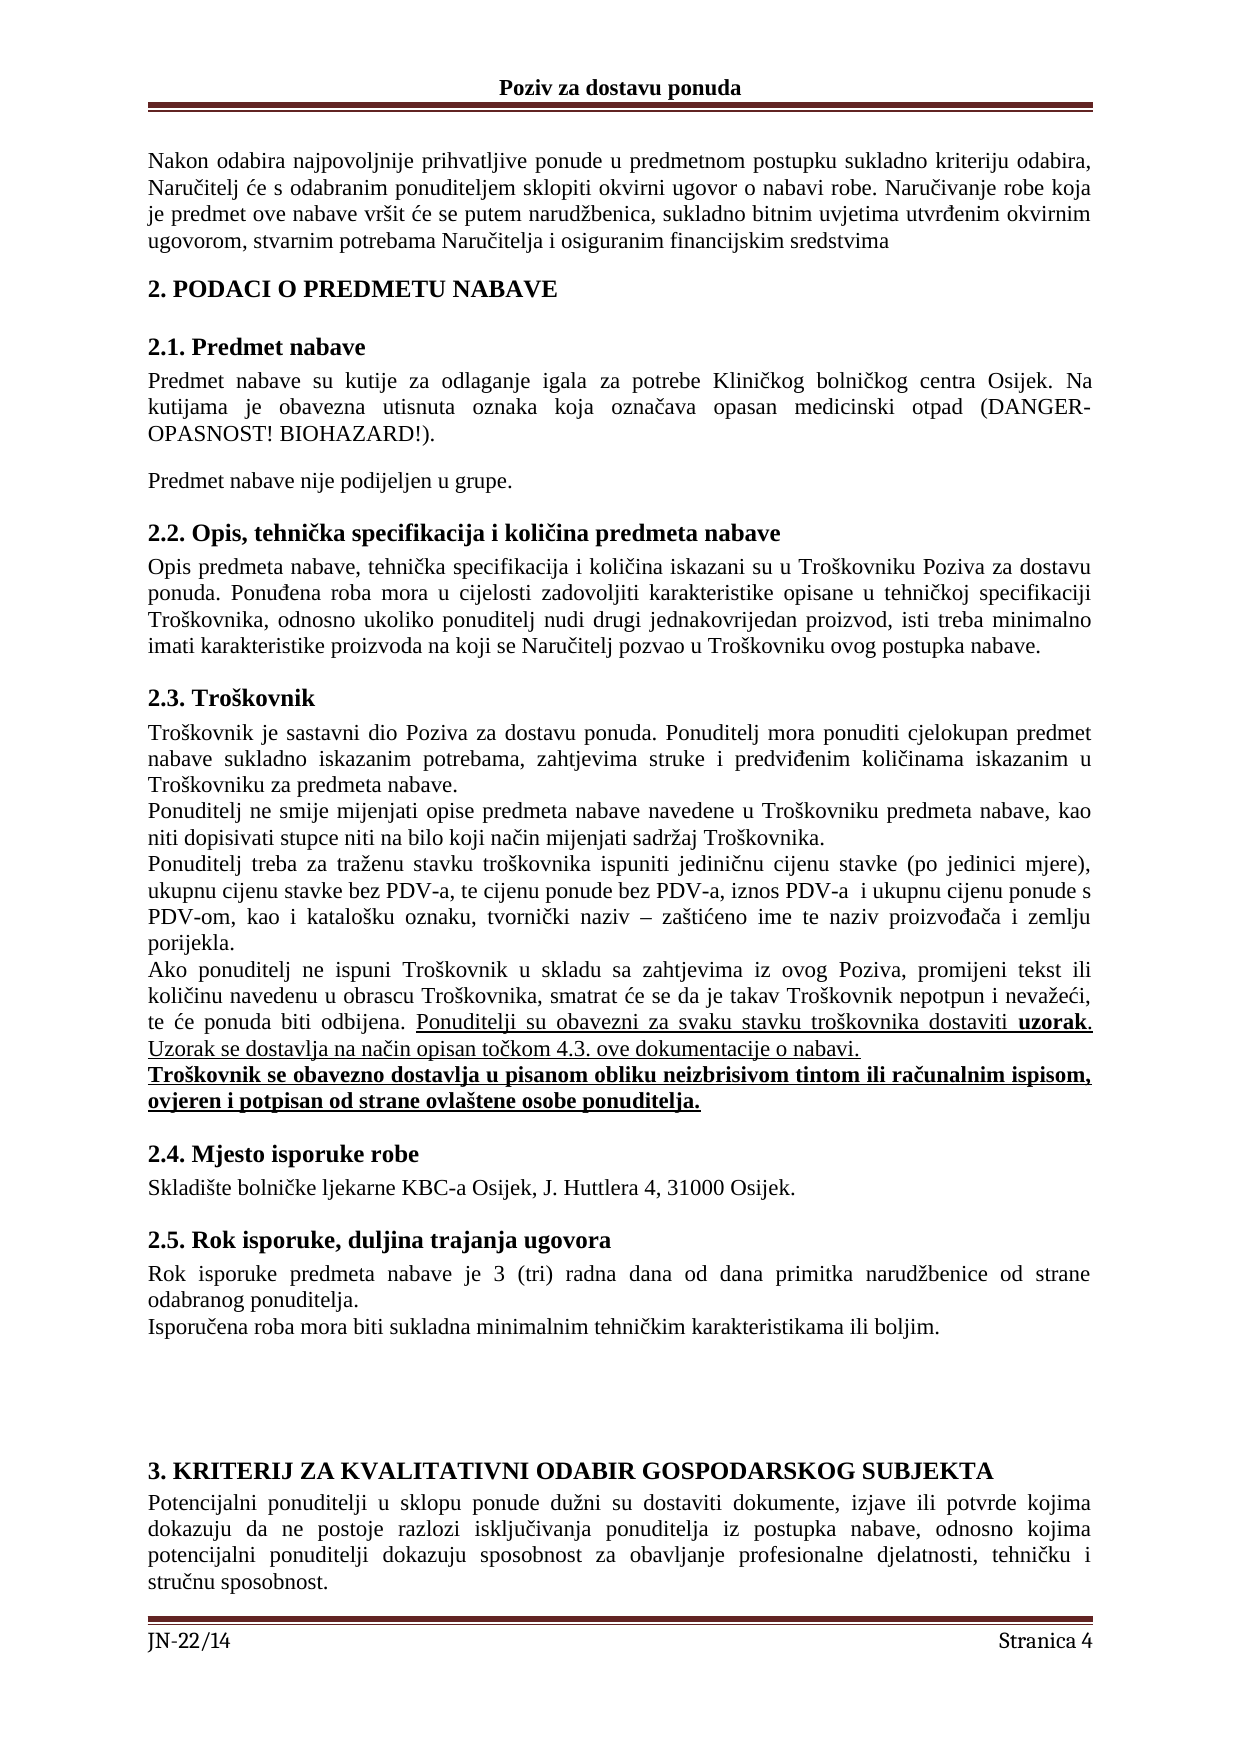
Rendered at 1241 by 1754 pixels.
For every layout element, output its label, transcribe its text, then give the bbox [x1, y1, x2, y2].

text Troškovnik se obavezno dostavlja u pisanom obliku neizbrisivom tintom ili računalnim ispisom, ovjeren i potpisan od strane ovlaštene osobe ponuditelja. [148, 1061, 1093, 1114]
text Ako ponuditelj ne ispuni Troškovnik u skladu sa zahtjevima iz ovog Poziva, promijeni tekst ili količinu navedenu u obrascu Troškovnika, smatrat će se da je takav Troškovnik nepotpun i nevažeći, te će ponuda biti odbijena. Ponuditelji su obavezni za svaku stavku troškovnika dostaviti uzorak. Uzorak se dostavlja na način opisan točkom 4.3. ove dokumentacije o nabavi. [148, 956, 1093, 1061]
text Troškovnik je sastavni dio Poziva za dostavu ponuda. Ponuditelj mora ponuditi cjelokupan predmet nabave sukladno iskazanim potrebama, zahtjevima struke i predviđenim količinama iskazanim u Troškovniku za predmeta nabave. [148, 718, 1093, 798]
text 2.5. Rok isporuke, duljina trajanja ugovora [148, 1225, 1093, 1254]
text Rok isporuke predmeta nabave je 3 (tri) radna dana od dana primitka narudžbenice od strane odabranog ponuditelja. [148, 1260, 1093, 1313]
text 2.1. Predmet nabave [148, 332, 1093, 361]
text 2.2. Opis, tehnička specifikacija i količina predmeta nabave [148, 518, 1093, 547]
text Ponuditelj ne smije mijenjati opise predmeta nabave navedene u Troškovniku predmeta nabave, kao niti dopisivati stupce niti na bilo koji način mijenjati sadržaj Troškovnika. [148, 798, 1093, 850]
text 2.3. Troškovnik [148, 683, 1093, 712]
text Skladište bolničke ljekarne KBC-a Osijek, J. Huttlera 4, 31000 Osijek. [148, 1174, 1093, 1200]
text Ponuditelj treba za traženu stavku troškovnika ispuniti jediničnu cijenu stavke (po jedinici mjere), ukupnu cijenu stavke bez PDV-a, te cijenu ponude bez PDV-a, iznos PDV-a i ukupnu cijenu ponude s PDV-om, kao i katalošku oznaku, tvornički naziv – zaštićeno ime te naziv proizvođača i zemlju porijekla. [148, 850, 1093, 956]
text 2. PODACI O PREDMETU NABAVE [148, 274, 1093, 303]
text Nakon odabira najpovoljnije prihvatljive ponude u predmetnom postupku sukladno kriteriju odabira, Naručitelj će s odabranim ponuditeljem sklopiti okvirni ugovor o nabavi robe. Naručivanje robe koja je predmet ove nabave vršit će se putem narudžbenica, sukladno bitnim uvjetima utvrđenim okvirnim ugovorom, stvarnim potrebama Naručitelja i osiguranim financijskim sredstvima [148, 148, 1093, 253]
text Potencijalni ponuditelji u sklopu ponude dužni su dostaviti dokumente, izjave ili potvrde kojima dokazuju da ne postoje razlozi isključivanja ponuditelja iz postupka nabave, odnosno kojima potencijalni ponuditelji dokazuju sposobnost za obavljanje profesionalne djelatnosti, tehničku i stručnu sposobnost. [148, 1489, 1093, 1594]
text Isporučena roba mora biti sukladna minimalnim tehničkim karakteristikama ili boljim. [148, 1313, 1093, 1339]
text Predmet nabave nije podijeljen u grupe. [148, 467, 1093, 493]
text 3. KRITERIJ ZA KVALITATIVNI ODABIR GOSPODARSKOG SUBJEKTA [148, 1456, 1093, 1484]
text Predmet nabave su kutije za odlaganje igala za potrebe Kliničkog bolničkog centra Osijek. Na kutijama je obavezna utisnuta oznaka koja označava opasan medicinski otpad (DANGER-OPASNOST! BIOHAZARD!). [148, 367, 1093, 446]
text 2.4. Mjesto isporuke robe [148, 1139, 1093, 1168]
text Opis predmeta nabave, tehnička specifikacija i količina iskazani su u Troškovniku Poziva za dostavu ponuda. Ponuđena roba mora u cijelosti zadovoljiti karakteristike opisane u tehničkoj specifikaciji Troškovnika, odnosno ukoliko ponuditelj nudi drugi jednakovrijedan proizvod, isti treba minimalno imati karakteristike proizvoda na koji se Naručitelj pozvao u Troškovniku ovog postupka nabave. [148, 553, 1093, 658]
